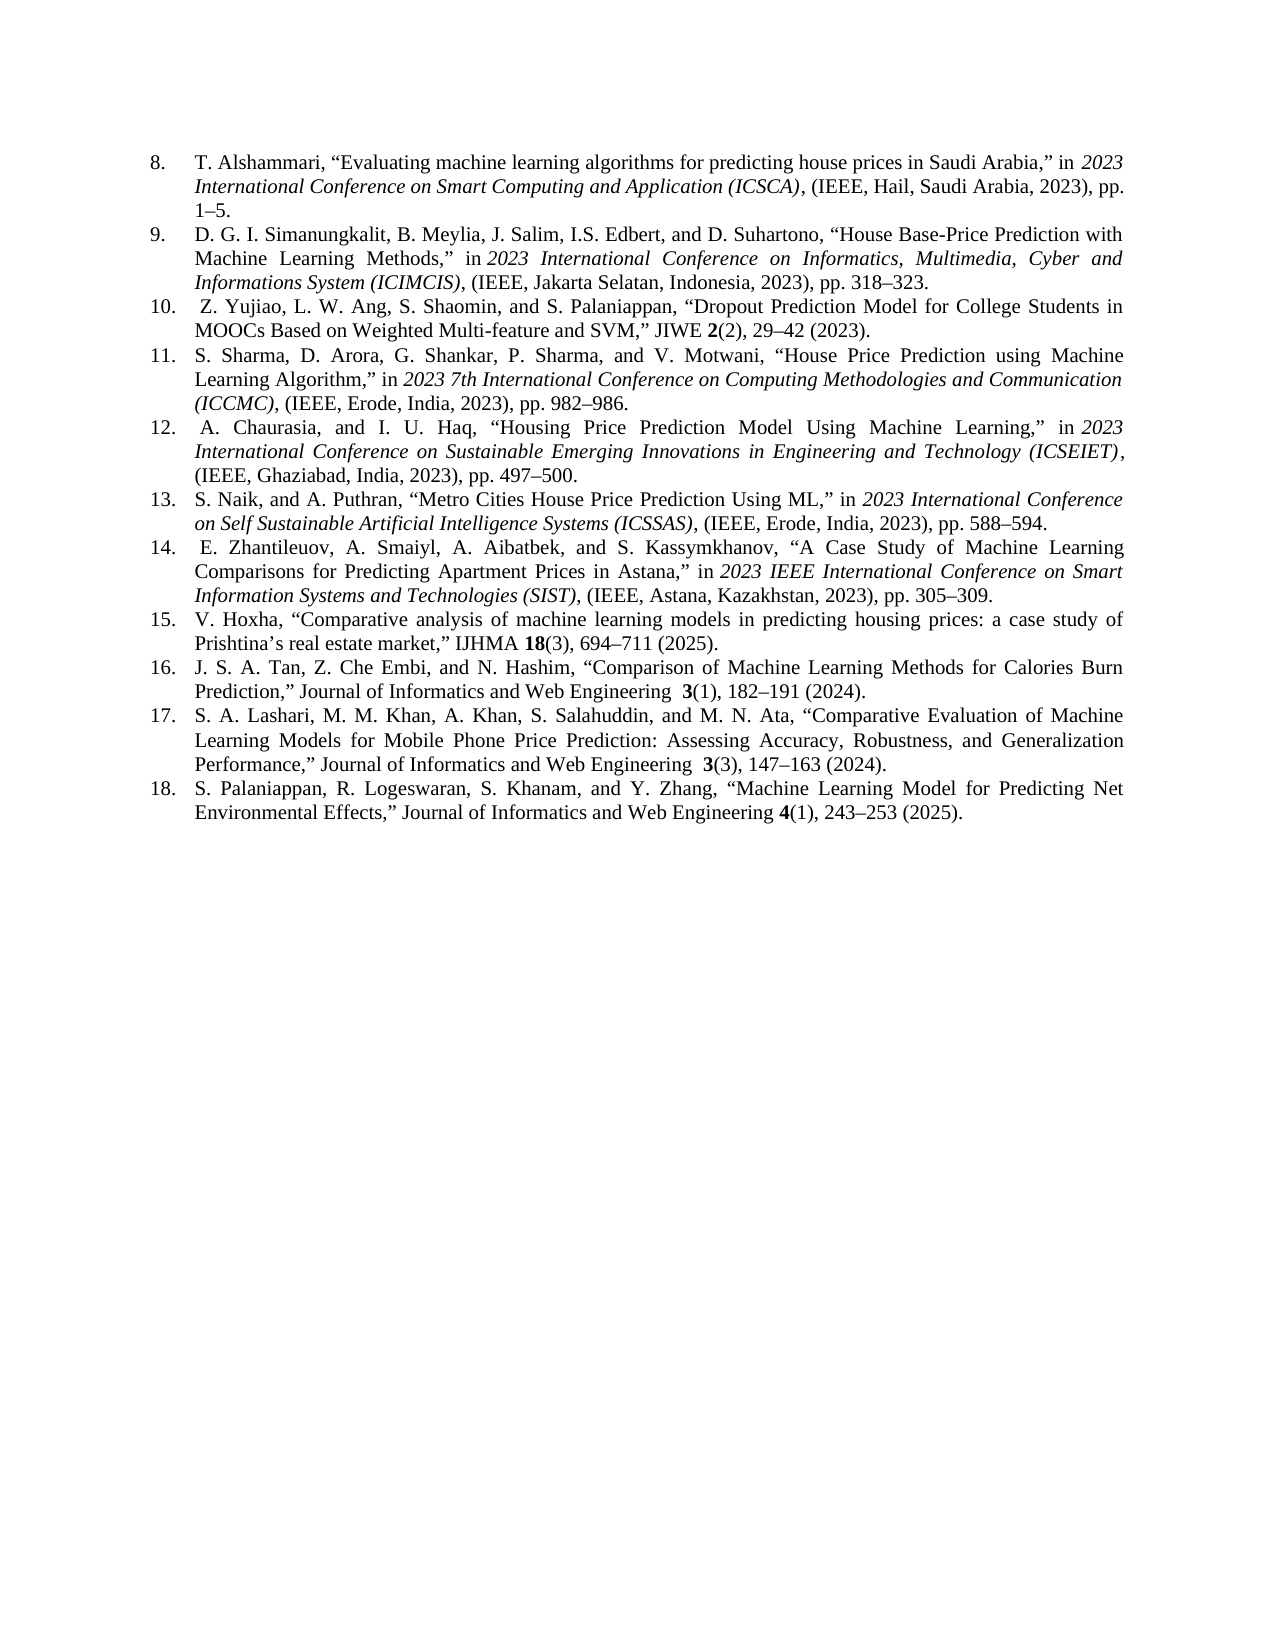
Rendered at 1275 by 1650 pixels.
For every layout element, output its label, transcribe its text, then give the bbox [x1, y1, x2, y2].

text S. Sharma, D. Arora, G. Shankar, P. Sharma, and V. Motwani, “House Price Prediction using Machine Learning Algorithm,” in 2023 7th International Conference on Computing Methodologies and Communication (ICCMC), (IEEE, Erode, India, 2023), pp. 982–986. [150, 342, 1125, 415]
text E. Zhantileuov, A. Smaiyl, A. Aibatbek, and S. Kassymkhanov, “A Case Study of Machine Learning Comparisons for Predicting Apartment Prices in Astana,” in 2023 IEEE International Conference on Smart Information Systems and Technologies (SIST), (IEEE, Astana, Kazakhstan, 2023), pp. 305–309. [150, 535, 1125, 607]
text S. Palaniappan, R. Logeswaran, S. Khanam, and Y. Zhang, “Machine Learning Model for Predicting Net Environmental Effects,” Journal of Informatics and Web Engineering 4(1), 243–253 (2025). [150, 776, 1125, 824]
text S. Naik, and A. Puthran, “Metro Cities House Price Prediction Using ML,” in 2023 International Conference on Self Sustainable Artificial Intelligence Systems (ICSSAS), (IEEE, Erode, India, 2023), pp. 588–594. [150, 487, 1125, 535]
text J. S. A. Tan, Z. Che Embi, and N. Hashim, “Comparison of Machine Learning Methods for Calories Burn Prediction,” Journal of Informatics and Web Engineering 3(1), 182–191 (2024). [150, 655, 1125, 703]
text Z. Yujiao, L. W. Ang, S. Shaomin, and S. Palaniappan, “Dropout Prediction Model for College Students in MOOCs Based on Weighted Multi-feature and SVM,” JIWE 2(2), 29–42 (2023). [150, 294, 1125, 342]
text T. Alshammari, “Evaluating machine learning algorithms for predicting house prices in Saudi Arabia,” in 2023 International Conference on Smart Computing and Application (ICSCA), (IEEE, Hail, Saudi Arabia, 2023), pp. 1–5. [150, 150, 1125, 222]
text A. Chaurasia, and I. U. Haq, “Housing Price Prediction Model Using Machine Learning,” in 2023 International Conference on Sustainable Emerging Innovations in Engineering and Technology (ICSEIET), (IEEE, Ghaziabad, India, 2023), pp. 497–500. [150, 415, 1125, 487]
text V. Hoxha, “Comparative analysis of machine learning models in predicting housing prices: a case study of Prishtina’s real estate market,” IJHMA 18(3), 694–711 (2025). [150, 607, 1125, 655]
text S. A. Lashari, M. M. Khan, A. Khan, S. Salahuddin, and M. N. Ata, “Comparative Evaluation of Machine Learning Models for Mobile Phone Price Prediction: Assessing Accuracy, Robustness, and Generalization Performance,” Journal of Informatics and Web Engineering 3(3), 147–163 (2024). [150, 703, 1125, 776]
text D. G. I. Simanungkalit, B. Meylia, J. Salim, I.S. Edbert, and D. Suhartono, “House Base-Price Prediction with Machine Learning Methods,” in 2023 International Conference on Informatics, Multimedia, Cyber and Informations System (ICIMCIS), (IEEE, Jakarta Selatan, Indonesia, 2023), pp. 318–323. [150, 222, 1125, 294]
